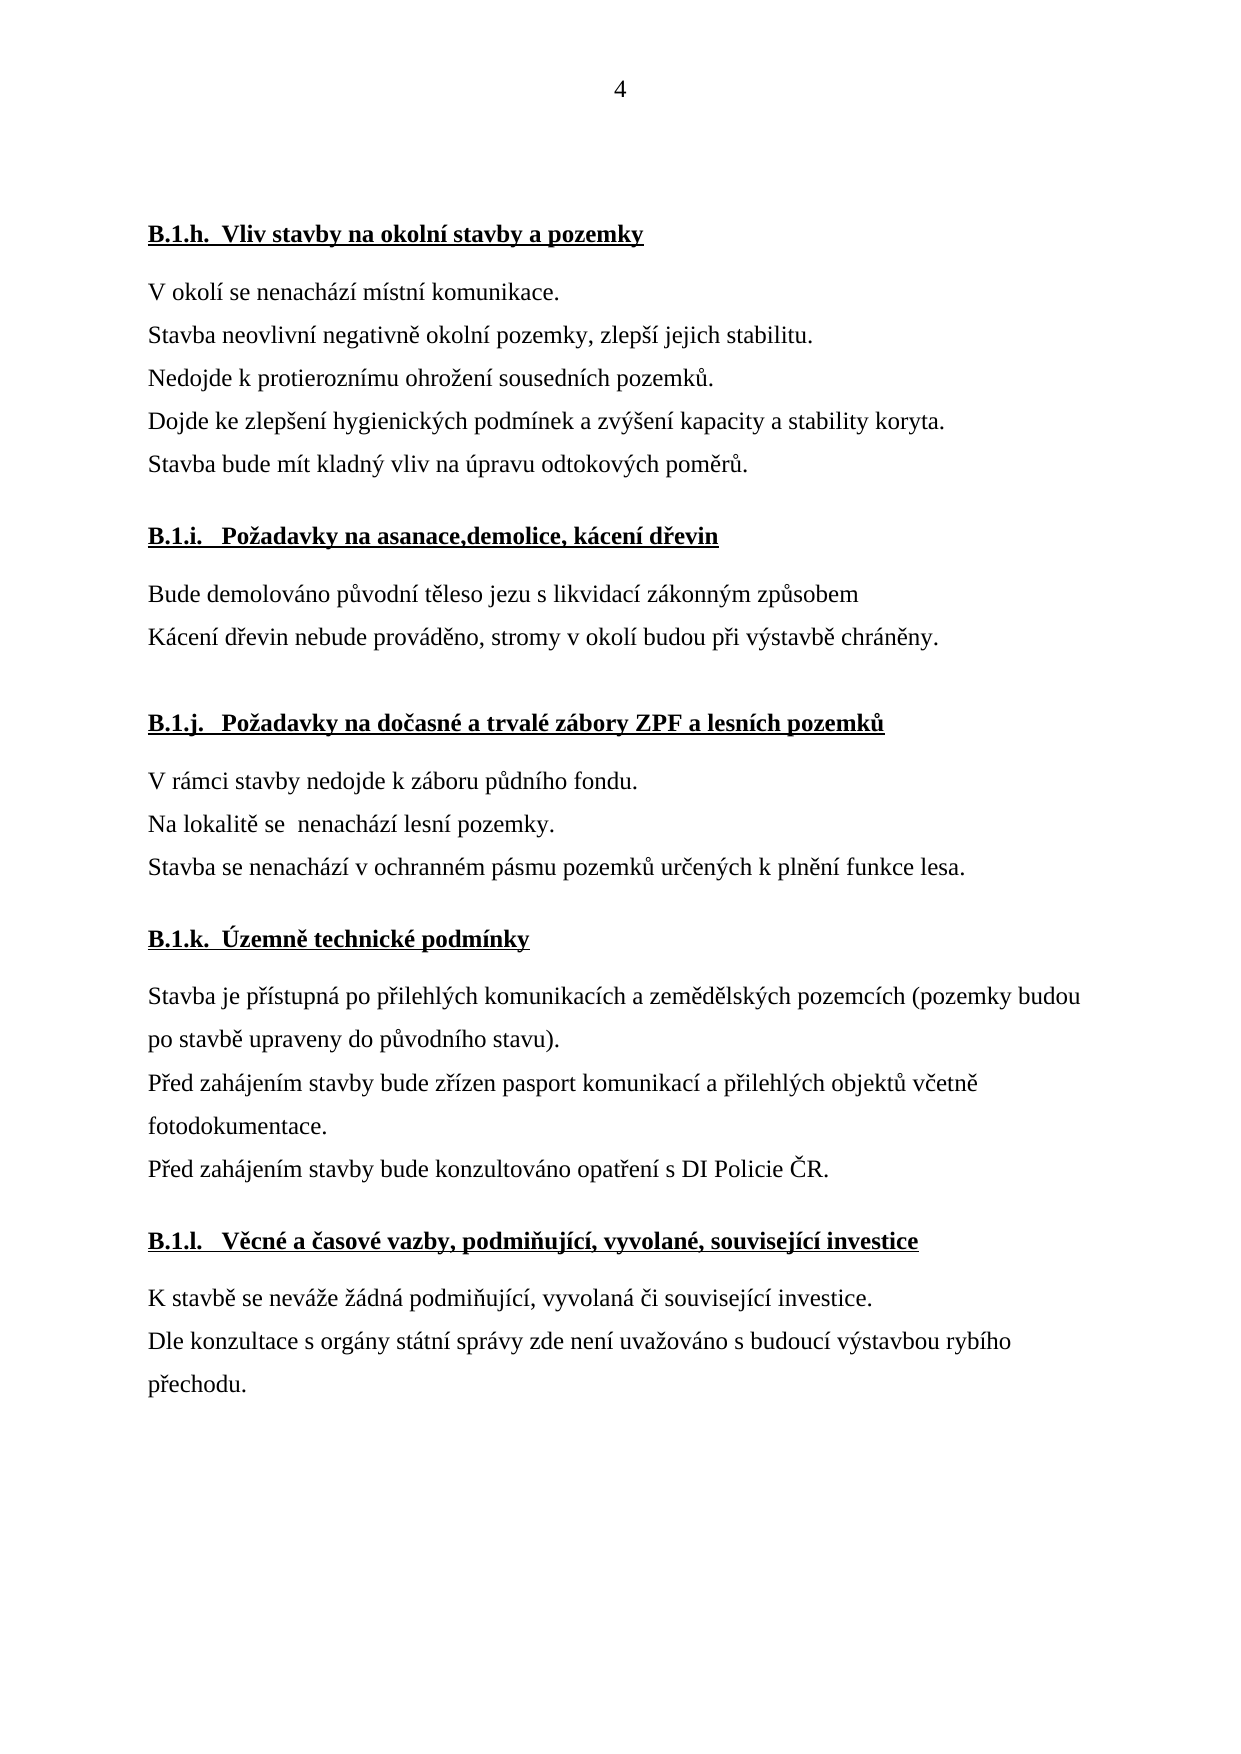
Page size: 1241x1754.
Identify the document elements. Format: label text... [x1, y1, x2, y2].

text Dojde ke zlepšení hygienických podmínek a zvýšení kapacity a stability koryta. [148, 406, 1093, 435]
text Dle konzultace s orgány státní správy zde není uvažováno s budoucí výstavbou rybího přechodu. [148, 1326, 1093, 1398]
text Na lokalitě se nenachází lesní pozemky. [148, 809, 1093, 838]
text Kácení dřevin nebude prováděno, stromy v okolí budou při výstavbě chráněny. [148, 622, 1093, 651]
text Nedojde k protieroznímu ohrožení sousedních pozemků. [148, 363, 1093, 392]
text B.1.i. Požadavky na asanace,demolice, kácení dřevin [148, 521, 1093, 550]
text Stavba je přístupná po přilehlých komunikacích a zemědělských pozemcích (pozemky budou po stavbě upraveny do původního stavu). [148, 981, 1093, 1053]
text B.1.l. Věcné a časové vazby, podmiňující, vyvolané, související investice [148, 1226, 1093, 1254]
text V rámci stavby nedojde k záboru půdního fondu. [148, 766, 1093, 794]
text Stavba bude mít kladný vliv na úpravu odtokových poměrů. [148, 449, 1093, 478]
text Stavba se nenachází v ochranném pásmu pozemků určených k plnění funkce lesa. [148, 852, 1093, 881]
text Stavba neovlivní negativně okolní pozemky, zlepší jejich stabilitu. [148, 320, 1093, 349]
text Před zahájením stavby bude konzultováno opatření s DI Policie ČR. [148, 1154, 1093, 1183]
text Před zahájením stavby bude zřízen pasport komunikací a přilehlých objektů včetně fotodokumentace. [148, 1068, 1093, 1139]
text B.1.h. Vliv stavby na okolní stavby a pozemky [148, 219, 1093, 248]
text V okolí se nenachází místní komunikace. [148, 277, 1093, 306]
text B.1.j. Požadavky na dočasné a trvalé zábory ZPF a lesních pozemků [148, 708, 1093, 737]
text Bude demolováno původní těleso jezu s likvidací zákonným způsobem [148, 579, 1093, 608]
text B.1.k. Územně technické podmínky [148, 924, 1093, 953]
text K stavbě se neváže žádná podmiňující, vyvolaná či související investice. [148, 1283, 1093, 1312]
